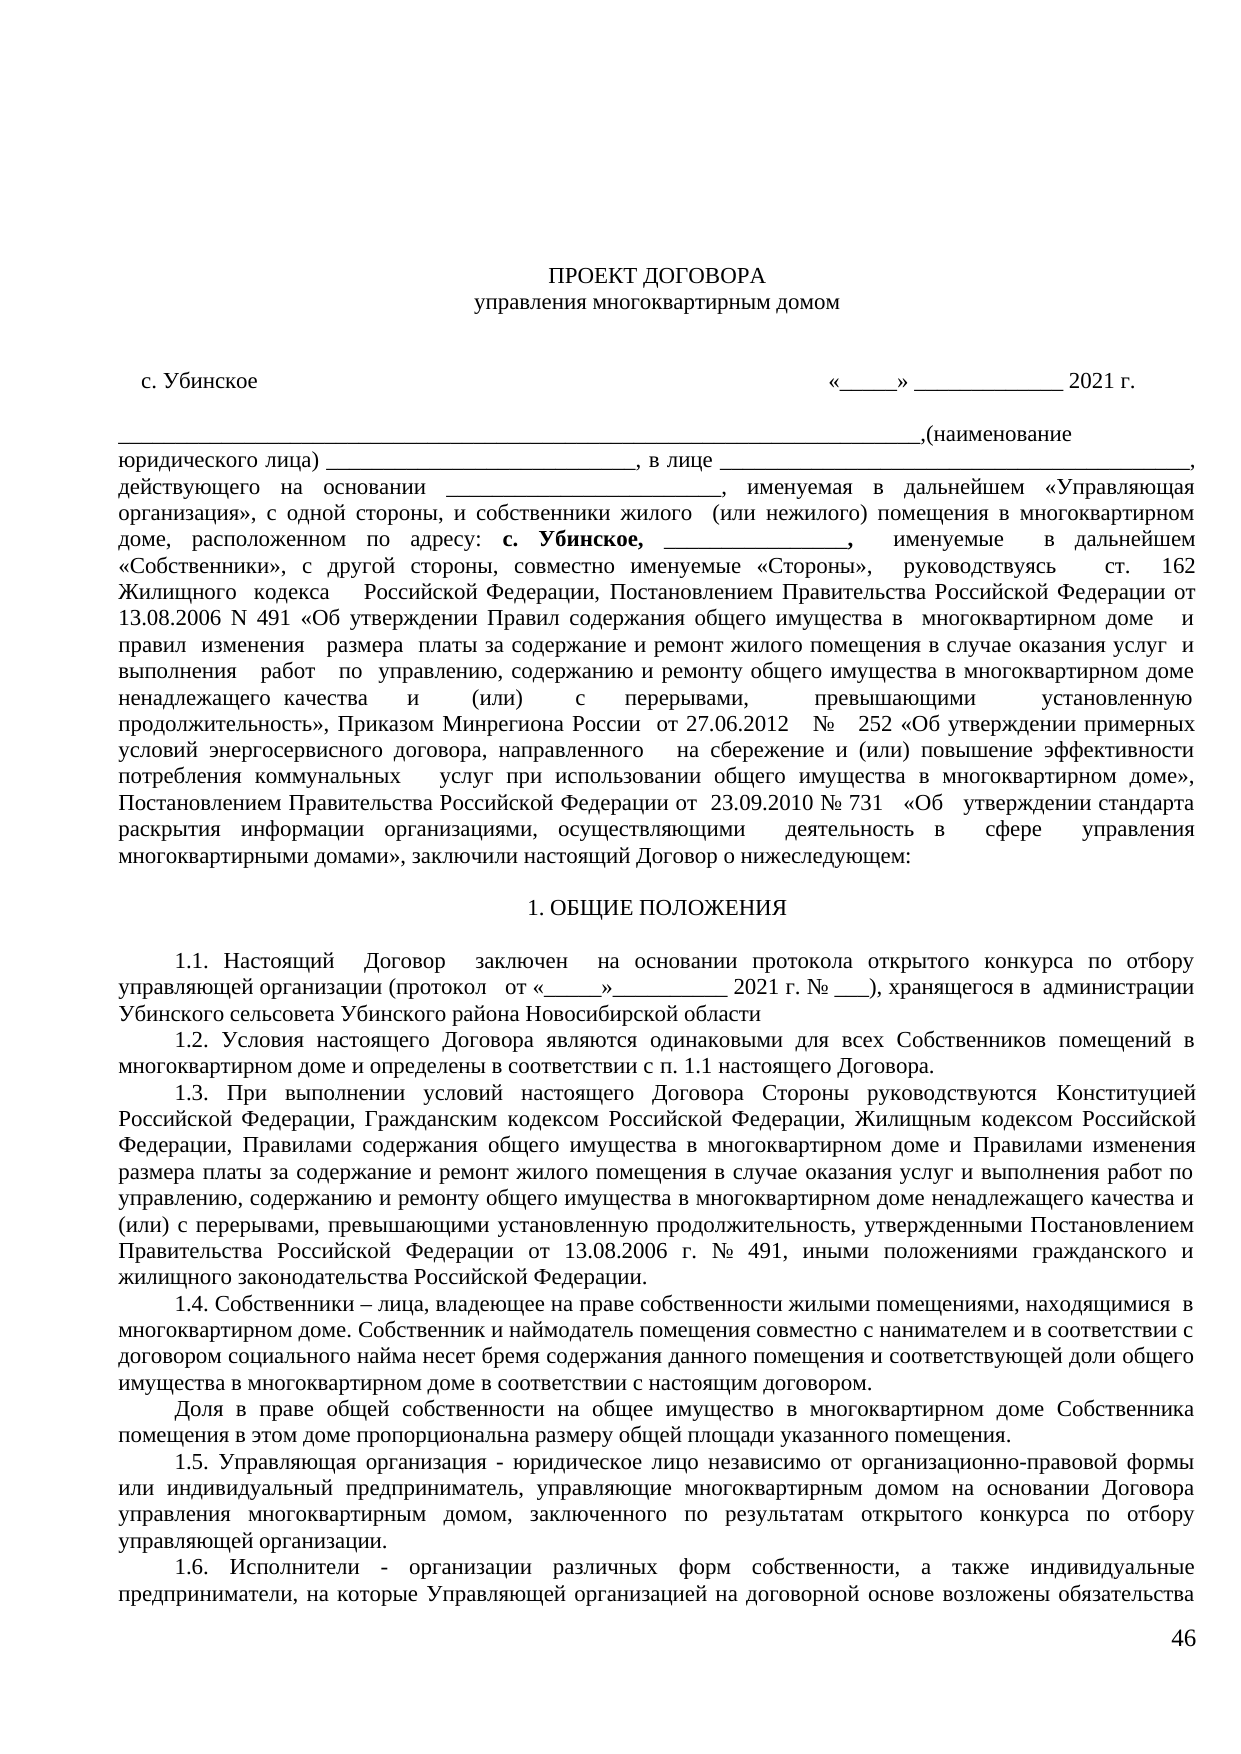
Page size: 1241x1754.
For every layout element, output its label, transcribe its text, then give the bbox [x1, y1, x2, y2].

text 1.3. При выполнении условий настоящего Договора Стороны руководствуются Конституцией Российской Федерации, Гражданским кодексом Российской Федерации, Жилищным кодексом Российской Федерации, Правилами содержания общего имущества в многоквартирном доме и Правилами изменения размера платы за содержание и ремонт жилого помещения в случае оказания услуг и выполнения работ по управлению, содержанию и ремонту общего имущества в многоквартирном доме ненадлежащего качества и (или) с перерывами, превышающими установленную продолжительность, утвержденными Постановлением Правительства Российской Федерации от 13.08.2006 г. № 491, иными положениями гражданского и жилищного законодательства Российской Федерации. [118, 1079, 1196, 1290]
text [118, 1553, 1196, 1606]
text 1.5. Управляющая организация - юридическое лицо независимо от организационно-правовой формы или индивидуальный предприниматель, управляющие многоквартирным домом на основании Договора управления многоквартирным домом, заключенного по результатам открытого конкурса по отбору управляющей организации. [118, 1448, 1196, 1553]
text ______________________________________________________________________,(наименование юридического лица) ___________________________, в лице _________________________________________, действующего на основании ________________________, именуемая в дальнейшем «Управляющая организация», с одной стороны, и собственники жилого (или нежилого) помещения в многоквартирном доме, расположенном по адресу: с. Убинское, ________________, именуемые в дальнейшем «Собственники», с другой стороны, совместно именуемые «Стороны», руководствуясь ст. 162 Жилищного кодекса Российской Федерации, Постановлением Правительства Российской Федерации от 13.08.2006 N 491 «Об утверждении Правил содержания общего имущества в многоквартирном доме и правил изменения размера платы за содержание и ремонт жилого помещения в случае оказания услуг и выполнения работ по управлению, содержанию и ремонту общего имущества в многоквартирном доме ненадлежащего качества и (или) с перерывами, превышающими установленную продолжительность», Приказом Минрегиона России от 27.06.2012 № 252 «Об утверждении примерных условий энергосервисного договора, направленного на сбережение и (или) повышение эффективности потребления коммунальных услуг при использовании общего имущества в многоквартирном доме», Постановлением Правительства Российской Федерации от 23.09.2010 № 731 «Об утверждении стандарта раскрытия информации организациями, осуществляющими деятельность в сфере управления многоквартирными домами», заключили настоящий Договор о нижеследующем: [118, 420, 1196, 868]
text Доля в праве общей собственности на общее имущество в многоквартирном доме Собственника помещения в этом доме пропорциональна размеру общей площади указанного помещения. [118, 1395, 1196, 1448]
text с. Убинское «_____» _____________ 2021 г. [118, 367, 1196, 394]
text 1.2. Условия настоящего Договора являются одинаковыми для всех Собственников помещений в многоквартирном доме и определены в соответствии с п. 1.1 настоящего Договора. [118, 1026, 1196, 1079]
text 1.1. Настоящий Договор заключен на основании протокола открытого конкурса по отбору управляющей организации (протокол от «_____»__________ 2021 г. № ___), хранящегося в администрации Убинского сельсовета Убинского района Новосибирской области [118, 947, 1196, 1026]
text управления многоквартирным домом [118, 288, 1196, 314]
text 1. ОБЩИЕ ПОЛОЖЕНИЯ [118, 894, 1196, 921]
text ПРОЕКТ ДОГОВОРА [118, 262, 1196, 288]
text 1.4. Собственники – лица, владеющее на праве собственности жилыми помещениями, находящимися в многоквартирном доме. Собственник и наймодатель помещения совместно с нанимателем и в соответствии с договором социального найма несет бремя содержания данного помещения и соответствующей доли общего имущества в многоквартирном доме в соответствии с настоящим договором. [118, 1290, 1196, 1395]
